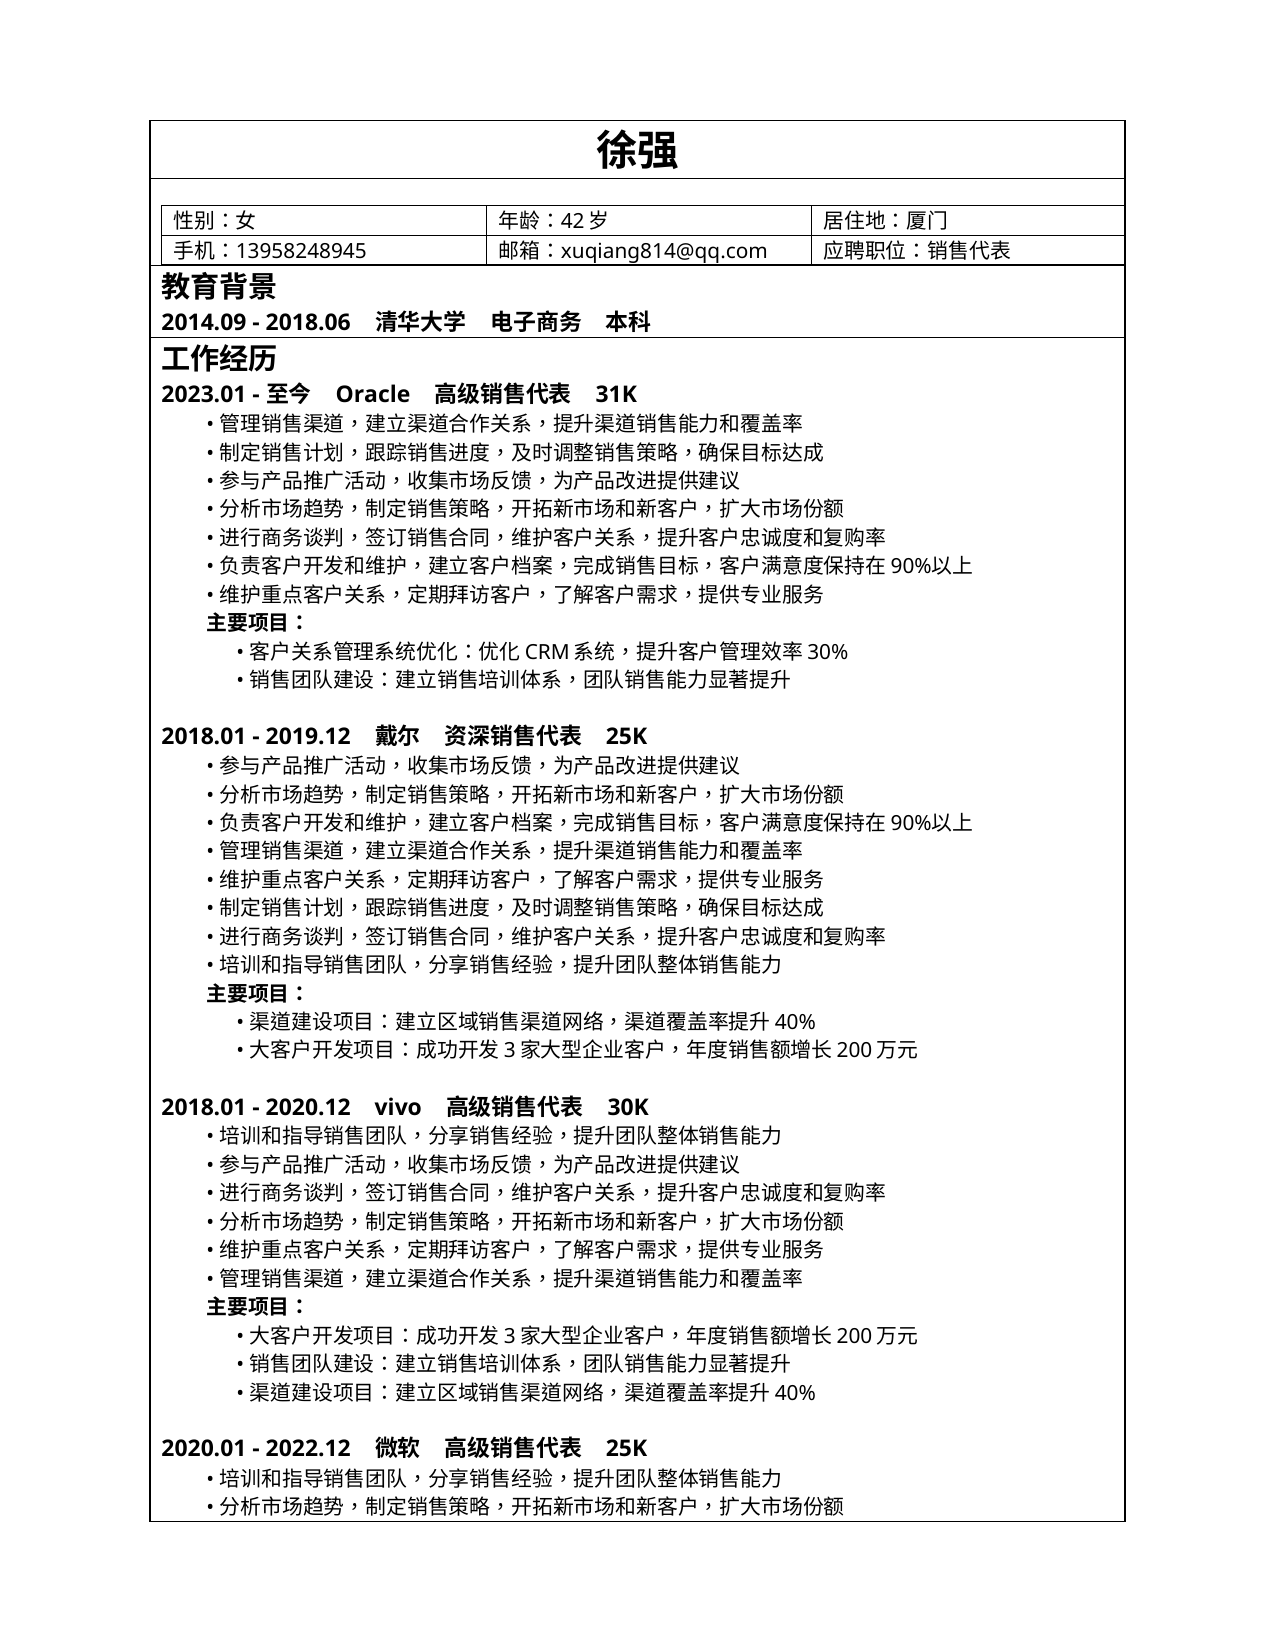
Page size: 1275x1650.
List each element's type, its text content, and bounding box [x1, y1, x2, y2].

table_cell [151, 338, 1124, 1521]
table_header 徐强 [151, 121, 1124, 178]
table_cell [151, 179, 1124, 265]
table_cell 教育背景 2014.09 - 2018.06 清华大学 电子商务 本科 [151, 266, 1124, 337]
